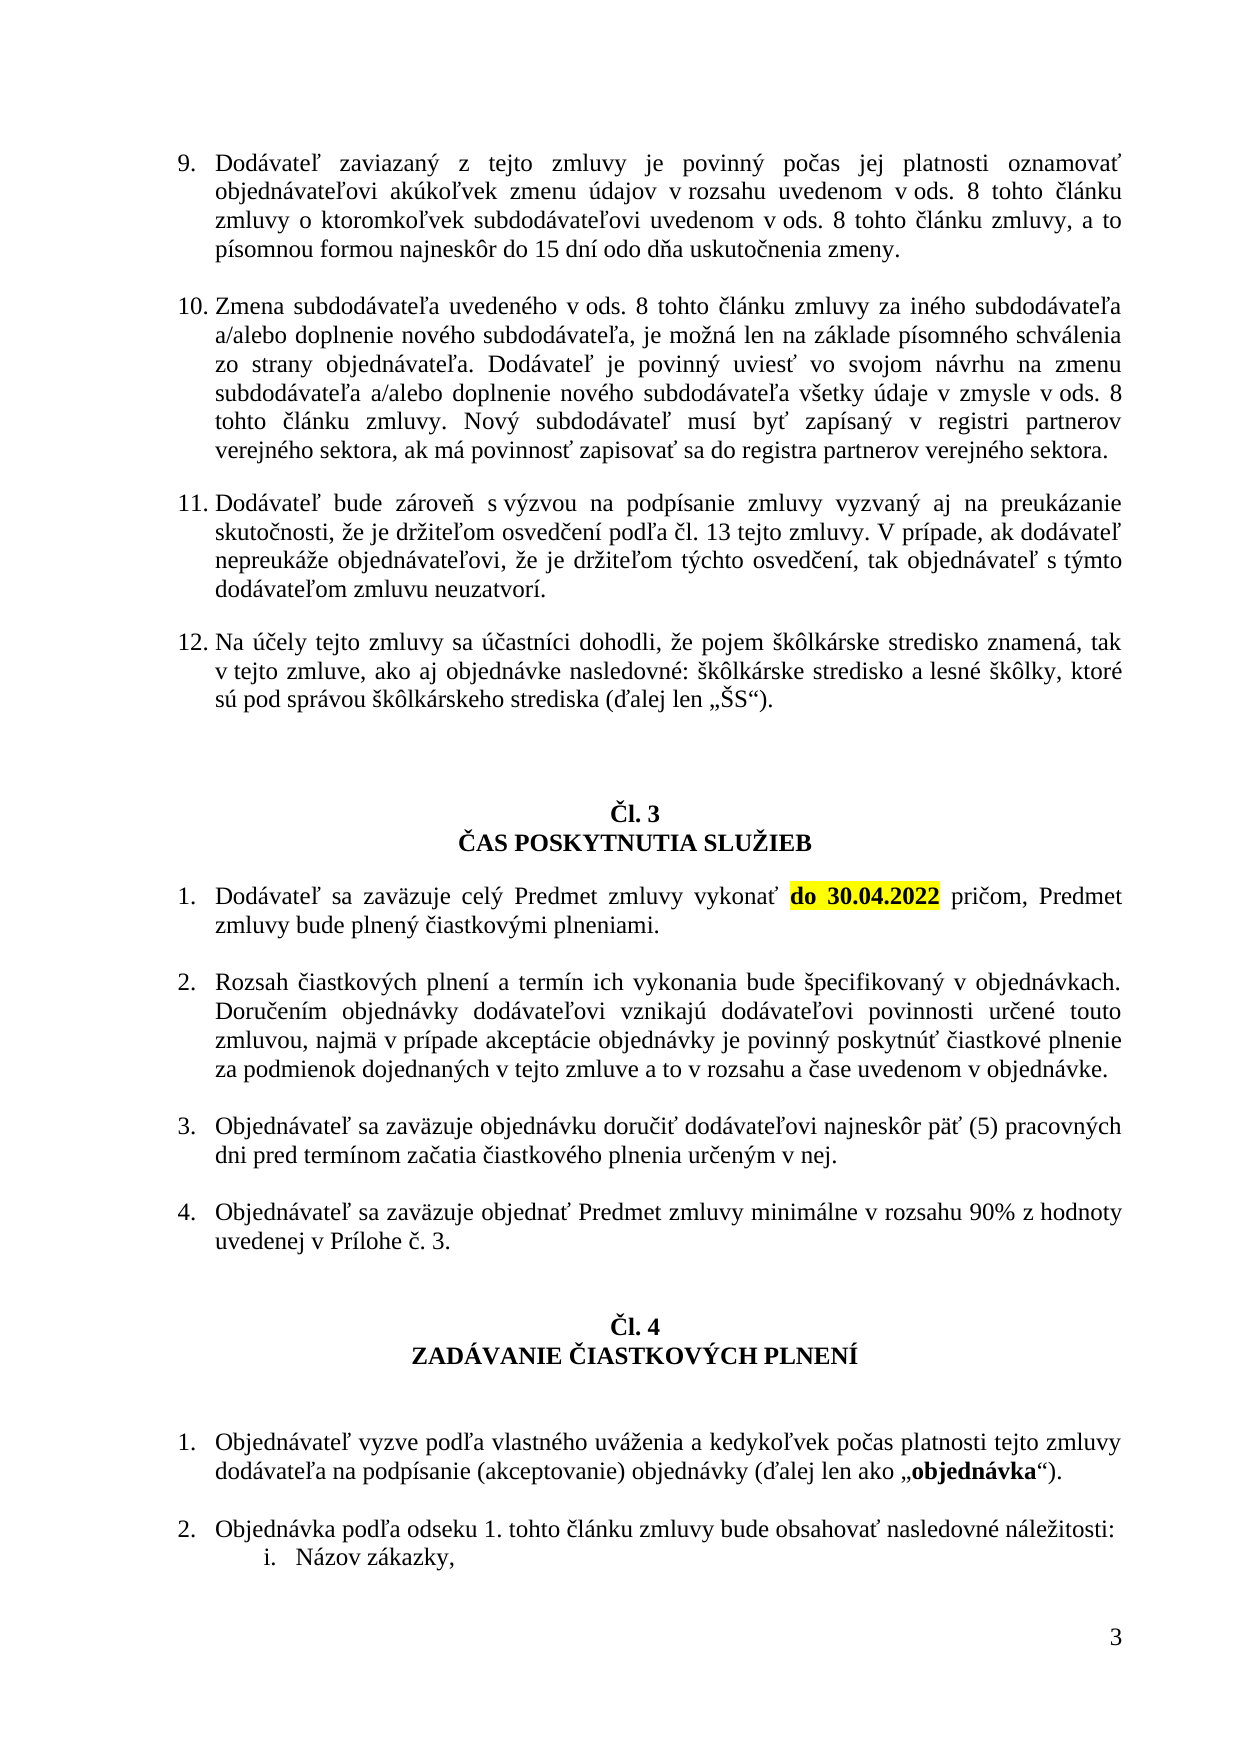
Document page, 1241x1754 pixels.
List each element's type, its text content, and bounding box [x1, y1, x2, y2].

list Objednávateľ vyzve podľa vlastného uváženia a kedykoľvek počas platnosti tejto zmluvy dodávateľa na podpísanie (akceptovanie) objednávky (ďalej len ako „objednávka“). [177, 1427, 1122, 1485]
list Názov zákazky, [277, 1542, 1122, 1571]
text Čl. 4 [148, 1312, 1122, 1341]
text ZADÁVANIE ČIASTKOVÝCH PLNENÍ [148, 1341, 1122, 1370]
list Objednávateľ sa zaväzuje objednať Predmet zmluvy minimálne v rozsahu 90% z hodnoty uvedenej v Prílohe č. 3. [177, 1197, 1122, 1255]
list Objednávateľ sa zaväzuje objednávku doručiť dodávateľovi najneskôr päť (5) pracovných dni pred termínom začatia čiastkového plnenia určeným v nej. [177, 1111, 1122, 1169]
list Na účely tejto zmluvy sa účastníci dohodli, že pojem škôlkárske stredisko znamená, tak v tejto zmluve, ako aj objednávke nasledovné: škôlkárske stredisko a lesné škôlky, ktoré sú pod správou škôlkárskeho strediska (ďalej len „ŠS“). [177, 627, 1122, 713]
list Zmena subdodávateľa uvedeného v ods. 8 tohto článku zmluvy za iného subdodávateľa a/alebo doplnenie nového subdodávateľa, je možná len na základe písomného schválenia zo strany objednávateľa. Dodávateľ je povinný uviesť vo svojom návrhu na zmenu subdodávateľa a/alebo doplnenie nového subdodávateľa všetky údaje v zmysle v ods. 8 tohto článku zmluvy. Nový subdodávateľ musí byť zapísaný v registri partnerov verejného sektora, ak má povinnosť zapisovať sa do registra partnerov verejného sektora. [177, 291, 1122, 464]
list Objednávka podľa odseku 1. tohto článku zmluvy bude obsahovať nasledovné náležitosti: [177, 1514, 1122, 1542]
subtitle Čl. 3 [148, 799, 1122, 828]
list Dodávateľ zaviazaný z tejto zmluvy je povinný počas jej platnosti oznamovať objednávateľovi akúkoľvek zmenu údajov v rozsahu uvedenom v ods. 8 tohto článku zmluvy o ktoromkoľvek subdodávateľovi uvedenom v ods. 8 tohto článku zmluvy, a to písomnou formou najneskôr do 15 dní odo dňa uskutočnenia zmeny. [177, 148, 1122, 263]
list Dodávateľ bude zároveň s výzvou na podpísanie zmluvy vyzvaný aj na preukázanie skutočnosti, že je držiteľom osvedčení podľa čl. 13 tejto zmluvy. V prípade, ak dodávateľ nepreukáže objednávateľovi, že je držiteľom týchto osvedčení, tak objednávateľ s týmto dodávateľom zmluvu neuzatvorí. [177, 488, 1122, 603]
list Rozsah čiastkových plnení a termín ich vykonania bude špecifikovaný v objednávkach. Doručením objednávky dodávateľovi vznikajú dodávateľovi povinnosti určené touto zmluvou, najmä v prípade akceptácie objednávky je povinný poskytnúť čiastkové plnenie za podmienok dojednaných v tejto zmluve a to v rozsahu a čase uvedenom v objednávke. [177, 967, 1122, 1082]
list Dodávateľ sa zaväzuje celý Predmet zmluvy vykonať do 30.04.2022 pričom, Predmet zmluvy bude plnený čiastkovými plneniami. [177, 881, 1122, 939]
text ČAS POSKYTNUTIA SLUŽIEB [148, 828, 1122, 857]
